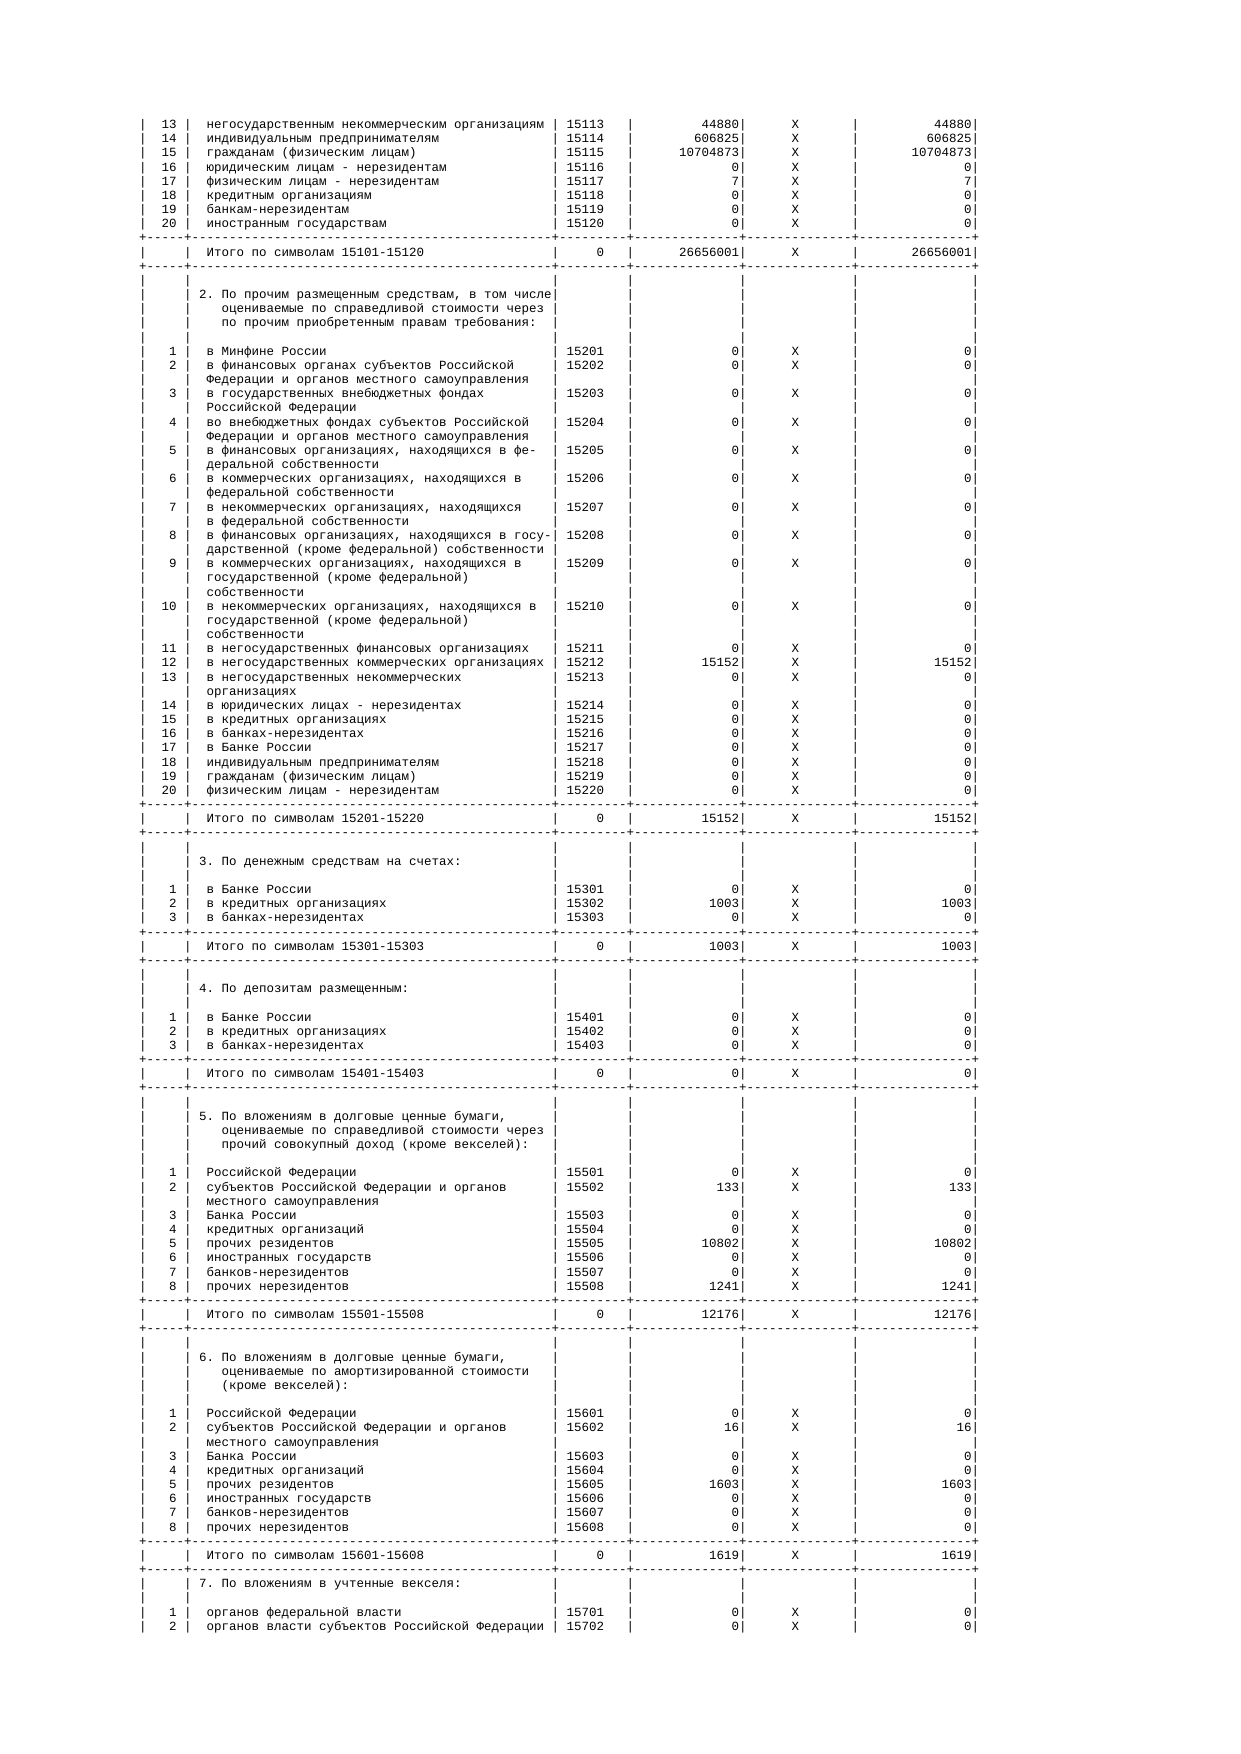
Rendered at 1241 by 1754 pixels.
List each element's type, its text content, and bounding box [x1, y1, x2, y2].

text | 2 | в финансовых органах субъектов Российской | 15202 | 0| Х | 0| [139, 359, 1101, 373]
text | 6 | иностранных государств | 15506 | 0| Х | 0| [139, 1251, 1101, 1266]
text | | местного самоуправления | | | | | [139, 1436, 1101, 1450]
text | 1 | органов федеральной власти | 15701 | 0| Х | 0| [139, 1606, 1101, 1620]
text | 8 | в финансовых организациях, находящихся в госу-| 15208 | 0| Х | 0| [139, 529, 1101, 543]
text | 8 | прочих нерезидентов | 15508 | 1241| Х | 1241| [139, 1280, 1101, 1294]
text +-----+------------------------------------------------+---------+--------------+--------------+---------------+ [139, 826, 1101, 841]
text | 15 | гражданам (физическим лицам) | 15115 | 10704873| Х | 10704873| [139, 146, 1101, 161]
text | 4 | кредитных организаций | 15504 | 0| Х | 0| [139, 1223, 1101, 1237]
text | | | | | | | [139, 968, 1101, 982]
text | 16 | юридическим лицам - нерезидентам | 15116 | 0| Х | 0| [139, 161, 1101, 175]
text | 13 | негосударственным некоммерческим организациям | 15113 | 44880| Х | 44880| [139, 118, 1101, 132]
text | | Итого по символам 15301-15303 | 0 | 1003| Х | 1003| [139, 940, 1101, 954]
text | | Федерации и органов местного самоуправления | | | | | [139, 430, 1101, 444]
text | | Итого по символам 15601-15608 | 0 | 1619| Х | 1619| [139, 1549, 1101, 1563]
text +-----+------------------------------------------------+---------+--------------+--------------+---------------+ [139, 231, 1101, 246]
text | 19 | гражданам (физическим лицам) | 15219 | 0| Х | 0| [139, 770, 1101, 784]
text +-----+------------------------------------------------+---------+--------------+--------------+---------------+ [139, 1053, 1101, 1067]
text | | деральной собственности | | | | | [139, 458, 1101, 472]
text | | федеральной собственности | | | | | [139, 486, 1101, 501]
text | | | | | | | [139, 1336, 1101, 1351]
text +-----+------------------------------------------------+---------+--------------+--------------+---------------+ [139, 1322, 1101, 1336]
text | 12 | в негосударственных коммерческих организациях | 15212 | 15152| Х | 15152| [139, 656, 1101, 671]
text +-----+------------------------------------------------+---------+--------------+--------------+---------------+ [139, 1081, 1101, 1096]
text | | собственности | | | | | [139, 628, 1101, 642]
text | 17 | физическим лицам - нерезидентам | 15117 | 7| Х | 7| [139, 175, 1101, 189]
text | | (кроме векселей): | | | | | [139, 1379, 1101, 1393]
text | 3 | Банка России | 15603 | 0| Х | 0| [139, 1450, 1101, 1464]
text +-----+------------------------------------------------+---------+--------------+--------------+---------------+ [139, 1535, 1101, 1549]
text | 3 | в банках-нерезидентах | 15403 | 0| Х | 0| [139, 1039, 1101, 1053]
text | | по прочим приобретенным правам требования: | | | | | [139, 316, 1101, 331]
text | 6 | в коммерческих организациях, находящихся в | 15206 | 0| Х | 0| [139, 472, 1101, 486]
text | 20 | иностранным государствам | 15120 | 0| Х | 0| [139, 217, 1101, 231]
text | 7 | банков-нерезидентов | 15607 | 0| Х | 0| [139, 1506, 1101, 1521]
text | | | | | | | [139, 1152, 1101, 1166]
text | | | | | | | [139, 869, 1101, 883]
text | 3 | Банка России | 15503 | 0| Х | 0| [139, 1209, 1101, 1223]
text | | Федерации и органов местного самоуправления | | | | | [139, 373, 1101, 387]
text | 2 | субъектов Российской Федерации и органов | 15602 | 16| Х | 16| [139, 1421, 1101, 1436]
text | | прочий совокупный доход (кроме векселей): | | | | | [139, 1138, 1101, 1152]
text | 6 | иностранных государств | 15606 | 0| Х | 0| [139, 1492, 1101, 1506]
text | | дарственной (кроме федеральной) собственности | | | | | [139, 543, 1101, 557]
text | | оцениваемые по справедливой стоимости через | | | | | [139, 302, 1101, 316]
text | | | | | | | [139, 1393, 1101, 1407]
text | | | | | | | [139, 1096, 1101, 1110]
text | | | | | | | [139, 841, 1101, 855]
text | | 6. По вложениям в долговые ценные бумаги, | | | | | [139, 1351, 1101, 1365]
text | | | | | | | [139, 331, 1101, 345]
text | 1 | в Минфине России | 15201 | 0| Х | 0| [139, 345, 1101, 359]
text | 18 | индивидуальным предпринимателям | 15218 | 0| Х | 0| [139, 756, 1101, 770]
text | 18 | кредитным организациям | 15118 | 0| Х | 0| [139, 189, 1101, 203]
text | | 7. По вложениям в учтенные векселя: | | | | | [139, 1577, 1101, 1591]
text | 5 | в финансовых организациях, находящихся в фе- | 15205 | 0| Х | 0| [139, 444, 1101, 458]
text | 13 | в негосударственных некоммерческих | 15213 | 0| Х | 0| [139, 671, 1101, 685]
text | 20 | физическим лицам - нерезидентам | 15220 | 0| Х | 0| [139, 784, 1101, 798]
text | | государственной (кроме федеральной) | | | | | [139, 571, 1101, 586]
text | | | | | | | [139, 274, 1101, 288]
text | | 2. По прочим размещенным средствам, в том числе| | | | | [139, 288, 1101, 302]
text | 17 | в Банке России | 15217 | 0| Х | 0| [139, 741, 1101, 756]
text | 2 | субъектов Российской Федерации и органов | 15502 | 133| Х | 133| [139, 1181, 1101, 1195]
text | | оцениваемые по справедливой стоимости через | | | | | [139, 1124, 1101, 1138]
text +-----+------------------------------------------------+---------+--------------+--------------+---------------+ [139, 1563, 1101, 1577]
text | | Итого по символам 15101-15120 | 0 | 26656001| Х | 26656001| [139, 246, 1101, 260]
text | 14 | в юридических лицах - нерезидентах | 15214 | 0| Х | 0| [139, 699, 1101, 713]
text | 14 | индивидуальным предпринимателям | 15114 | 606825| Х | 606825| [139, 132, 1101, 146]
text | 3 | в государственных внебюджетных фондах | 15203 | 0| Х | 0| [139, 387, 1101, 401]
text | 1 | в Банке России | 15301 | 0| Х | 0| [139, 883, 1101, 897]
text | | организациях | | | | | [139, 685, 1101, 699]
text | | собственности | | | | | [139, 586, 1101, 600]
text +-----+------------------------------------------------+---------+--------------+--------------+---------------+ [139, 1294, 1101, 1308]
text | | Итого по символам 15201-15220 | 0 | 15152| Х | 15152| [139, 812, 1101, 826]
text | 1 | Российской Федерации | 15601 | 0| Х | 0| [139, 1407, 1101, 1421]
text | | 5. По вложениям в долговые ценные бумаги, | | | | | [139, 1110, 1101, 1124]
text +-----+------------------------------------------------+---------+--------------+--------------+---------------+ [139, 926, 1101, 940]
text | 4 | во внебюджетных фондах субъектов Российской | 15204 | 0| Х | 0| [139, 416, 1101, 430]
text | 5 | прочих резидентов | 15505 | 10802| Х | 10802| [139, 1237, 1101, 1251]
text | 1 | Российской Федерации | 15501 | 0| Х | 0| [139, 1166, 1101, 1181]
text | 4 | кредитных организаций | 15604 | 0| Х | 0| [139, 1464, 1101, 1478]
text | 2 | органов власти субъектов Российской Федерации | 15702 | 0| Х | 0| [139, 1620, 1101, 1634]
text | 2 | в кредитных организациях | 15402 | 0| Х | 0| [139, 1025, 1101, 1039]
text | | | | | | | [139, 996, 1101, 1011]
text | 5 | прочих резидентов | 15605 | 1603| Х | 1603| [139, 1478, 1101, 1492]
text | | в федеральной собственности | | | | | [139, 515, 1101, 529]
text | | государственной (кроме федеральной) | | | | | [139, 614, 1101, 628]
text | | 3. По денежным средствам на счетах: | | | | | [139, 855, 1101, 869]
text | 8 | прочих нерезидентов | 15608 | 0| Х | 0| [139, 1521, 1101, 1535]
text | 16 | в банках-нерезидентах | 15216 | 0| Х | 0| [139, 727, 1101, 741]
text | 15 | в кредитных организациях | 15215 | 0| Х | 0| [139, 713, 1101, 727]
text | | Российской Федерации | | | | | [139, 401, 1101, 416]
text | | Итого по символам 15501-15508 | 0 | 12176| Х | 12176| [139, 1308, 1101, 1322]
text | 10 | в некоммерческих организациях, находящихся в | 15210 | 0| Х | 0| [139, 600, 1101, 614]
text | 11 | в негосударственных финансовых организациях | 15211 | 0| Х | 0| [139, 642, 1101, 656]
text | 9 | в коммерческих организациях, находящихся в | 15209 | 0| Х | 0| [139, 557, 1101, 571]
text | | 4. По депозитам размещенным: | | | | | [139, 982, 1101, 996]
text +-----+------------------------------------------------+---------+--------------+--------------+---------------+ [139, 260, 1101, 274]
text | | оцениваемые по амортизированной стоимости | | | | | [139, 1365, 1101, 1379]
text | 1 | в Банке России | 15401 | 0| Х | 0| [139, 1011, 1101, 1025]
text | | | | | | | [139, 1591, 1101, 1606]
text | | местного самоуправления | | | | | [139, 1195, 1101, 1209]
text | 19 | банкам-нерезидентам | 15119 | 0| Х | 0| [139, 203, 1101, 217]
text +-----+------------------------------------------------+---------+--------------+--------------+---------------+ [139, 798, 1101, 812]
text | 2 | в кредитных организациях | 15302 | 1003| Х | 1003| [139, 897, 1101, 911]
text | 3 | в банках-нерезидентах | 15303 | 0| Х | 0| [139, 911, 1101, 926]
text +-----+------------------------------------------------+---------+--------------+--------------+---------------+ [139, 954, 1101, 968]
text | 7 | банков-нерезидентов | 15507 | 0| Х | 0| [139, 1266, 1101, 1280]
text | 7 | в некоммерческих организациях, находящихся | 15207 | 0| Х | 0| [139, 501, 1101, 515]
text | | Итого по символам 15401-15403 | 0 | 0| Х | 0| [139, 1067, 1101, 1081]
